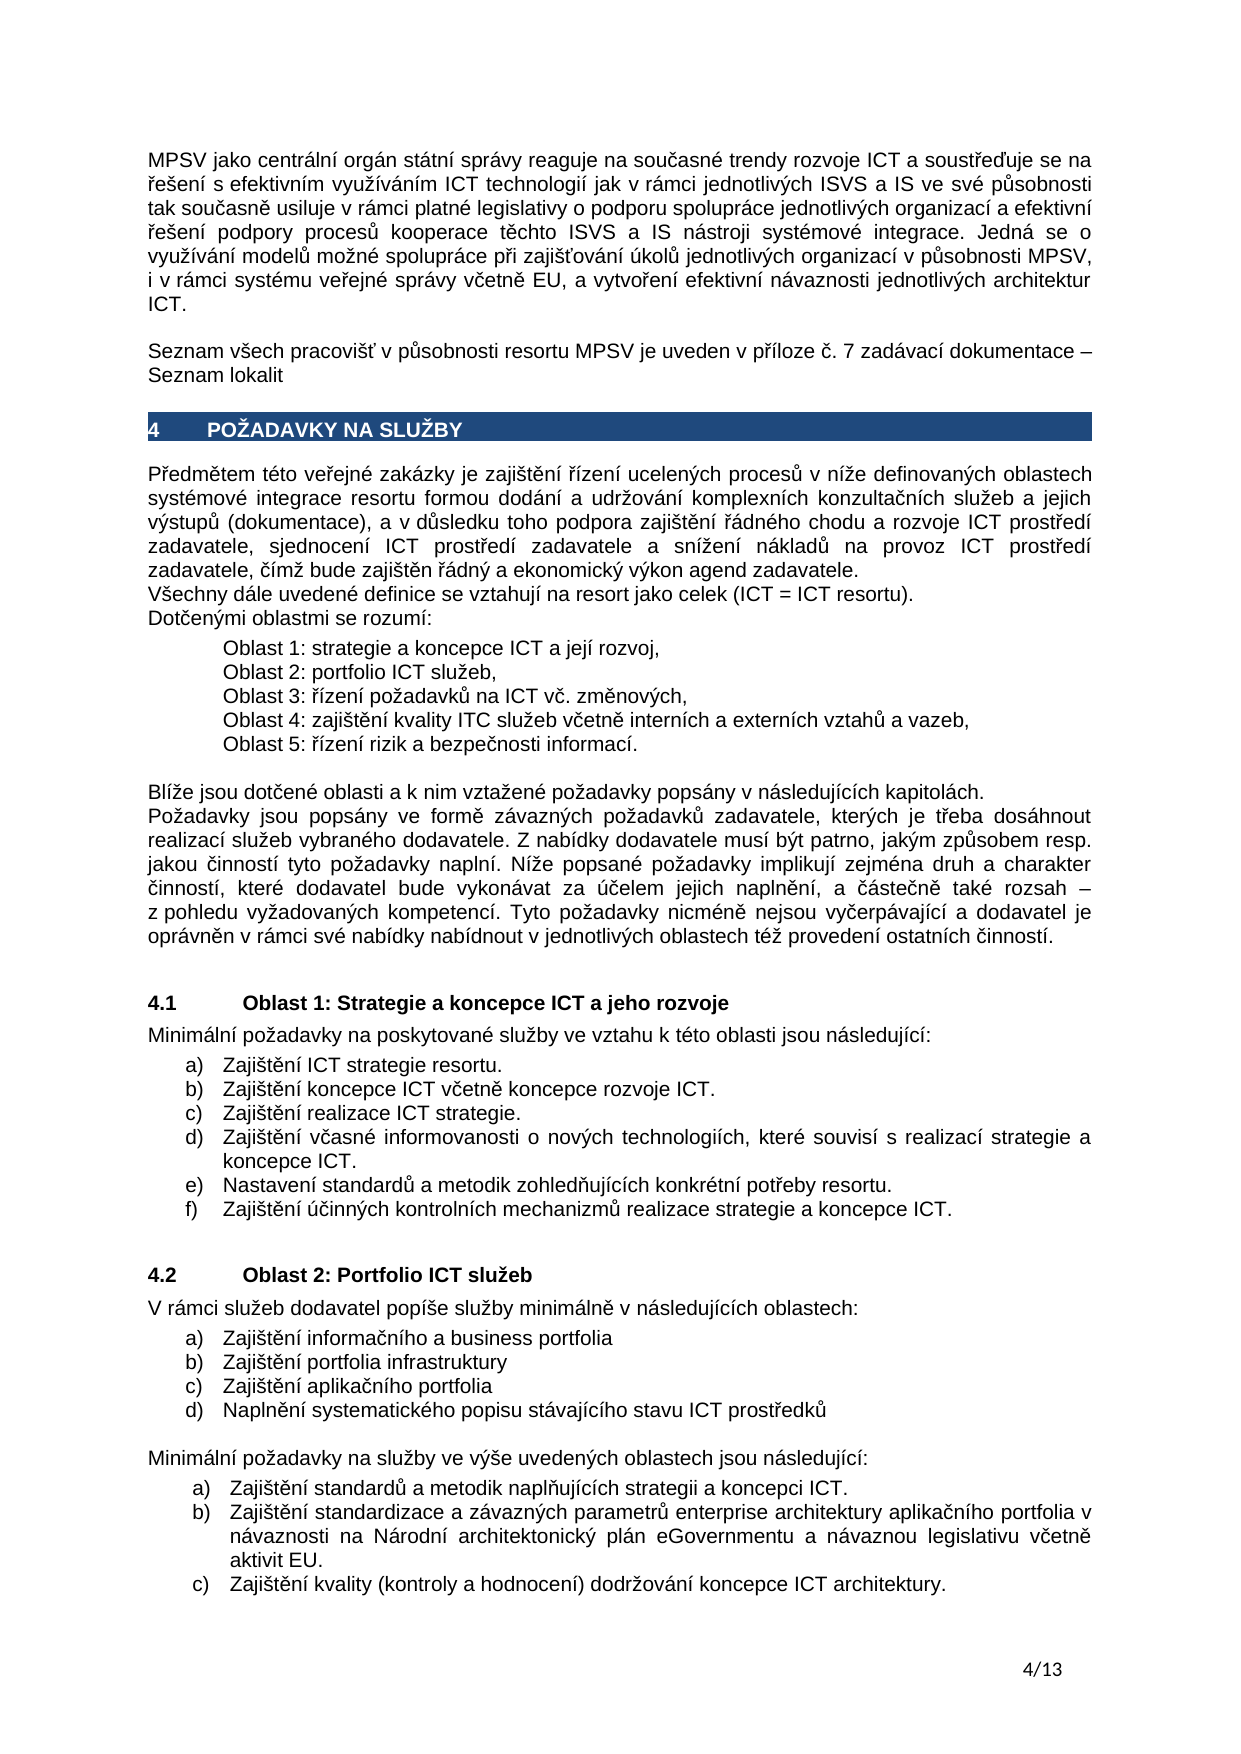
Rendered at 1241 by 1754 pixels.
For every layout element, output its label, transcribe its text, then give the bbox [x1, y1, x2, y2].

text V rámci služeb dodavatel popíše služby minimálně v následujících oblastech: [148, 1296, 1092, 1319]
text Minimální požadavky na služby ve výše uvedených oblastech jsou následující: [148, 1446, 1092, 1469]
list Oblast 4: zajištění kvality ITC služeb včetně interních a externích vztahů a vazeb, [223, 708, 1092, 732]
text Předmětem této veřejné zakázky je zajištění řízení ucelených procesů v níže definovaných oblastech systémové integrace resortu formou dodání a udržování komplexních konzultačních služeb a jejich výstupů (dokumentace), a v důsledku toho podpora zajištění řádného chodu a rozvoje ICT prostředí zadavatele, sjednocení ICT prostředí zadavatele a snížení nákladů na provoz ICT prostředí zadavatele, čímž bude zajištěn řádný a ekonomický výkon agend zadavatele. [148, 462, 1092, 582]
list Zajištění účinných kontrolních mechanizmů realizace strategie a koncepce ICT. [185, 1197, 1092, 1221]
list Zajištění informačního a business portfolia [185, 1326, 1092, 1350]
list Zajištění ICT strategie resortu. [185, 1053, 1092, 1077]
text Požadavky na služby [148, 412, 1092, 441]
text Požadavky jsou popsány ve formě závazných požadavků zadavatele, kterých je třeba dosáhnout realizací služeb vybraného dodavatele. Z nabídky dodavatele musí být patrno, jakým způsobem resp. jakou činností tyto požadavky naplní. Níže popsané požadavky implikují zejména druh a charakter činností, které dodavatel bude vykonávat za účelem jejich naplnění, a částečně také rozsah – z pohledu vyžadovaných kompetencí. Tyto požadavky nicméně nejsou vyčerpávající a dodavatel je oprávněn v rámci své nabídky nabídnout v jednotlivých oblastech též provedení ostatních činností. [148, 804, 1092, 948]
list Zajištění standardizace a závazných parametrů enterprise architektury aplikačního portfolia v návaznosti na Národní architektonický plán eGovernmentu a návaznou legislativu včetně aktivit EU. [192, 1500, 1092, 1572]
text Blíže jsou dotčené oblasti a k nim vztažené požadavky popsány v následujících kapitolách. [148, 780, 1092, 804]
list Zajištění realizace ICT strategie. [185, 1101, 1092, 1125]
text Všechny dále uvedené definice se vztahují na resort jako celek (ICT = ICT resortu). [148, 582, 1092, 606]
list Oblast 2: portfolio ICT služeb, [223, 660, 1092, 684]
list Oblast 5: řízení rizik a bezpečnosti informací. [223, 732, 1092, 756]
list Zajištění aplikačního portfolia [185, 1374, 1092, 1398]
list Zajištění kvality (kontroly a hodnocení) dodržování koncepce ICT architektury. [192, 1572, 1092, 1596]
list Zajištění standardů a metodik naplňujících strategii a koncepci ICT. [192, 1476, 1092, 1500]
text Minimální požadavky na poskytované služby ve vztahu k této oblasti jsou následující: [148, 1023, 1092, 1047]
subtitle Oblast 2: Portfolio ICT služeb [148, 1258, 1092, 1287]
list Naplnění systematického popisu stávajícího stavu ICT prostředků [185, 1398, 1092, 1422]
text Dotčenými oblastmi se rozumí: [148, 606, 1092, 630]
subtitle Oblast 1: Strategie a koncepce ICT a jeho rozvoje [148, 985, 1092, 1014]
list Zajištění portfolia infrastruktury [185, 1350, 1092, 1374]
list Zajištění koncepce ICT včetně koncepce rozvoje ICT. [185, 1077, 1092, 1101]
list Nastavení standardů a metodik zohledňujících konkrétní potřeby resortu. [185, 1173, 1092, 1197]
text MPSV jako centrální orgán státní správy reaguje na současné trendy rozvoje ICT a soustřeďuje se na řešení s efektivním využíváním ICT technologií jak v rámci jednotlivých ISVS a IS ve své působnosti tak současně usiluje v rámci platné legislativy o podporu spolupráce jednotlivých organizací a efektivní řešení podpory procesů kooperace těchto ISVS a IS nástroji systémové integrace. Jedná se o využívání modelů možné spolupráce při zajišťování úkolů jednotlivých organizací v působnosti MPSV, i v rámci systému veřejné správy včetně EU, a vytvoření efektivní návaznosti jednotlivých architektur ICT. [148, 148, 1092, 315]
text Seznam všech pracovišť v působnosti resortu MPSV je uveden v příloze č. 7 zadávací dokumentace – Seznam lokalit [148, 339, 1092, 387]
list Oblast 1: strategie a koncepce ICT a její rozvoj, [223, 636, 1092, 660]
list Zajištění včasné informovanosti o nových technologiích, které souvisí s realizací strategie a koncepce ICT. [185, 1125, 1092, 1173]
list Oblast 3: řízení požadavků na ICT vč. změnových, [223, 684, 1092, 708]
